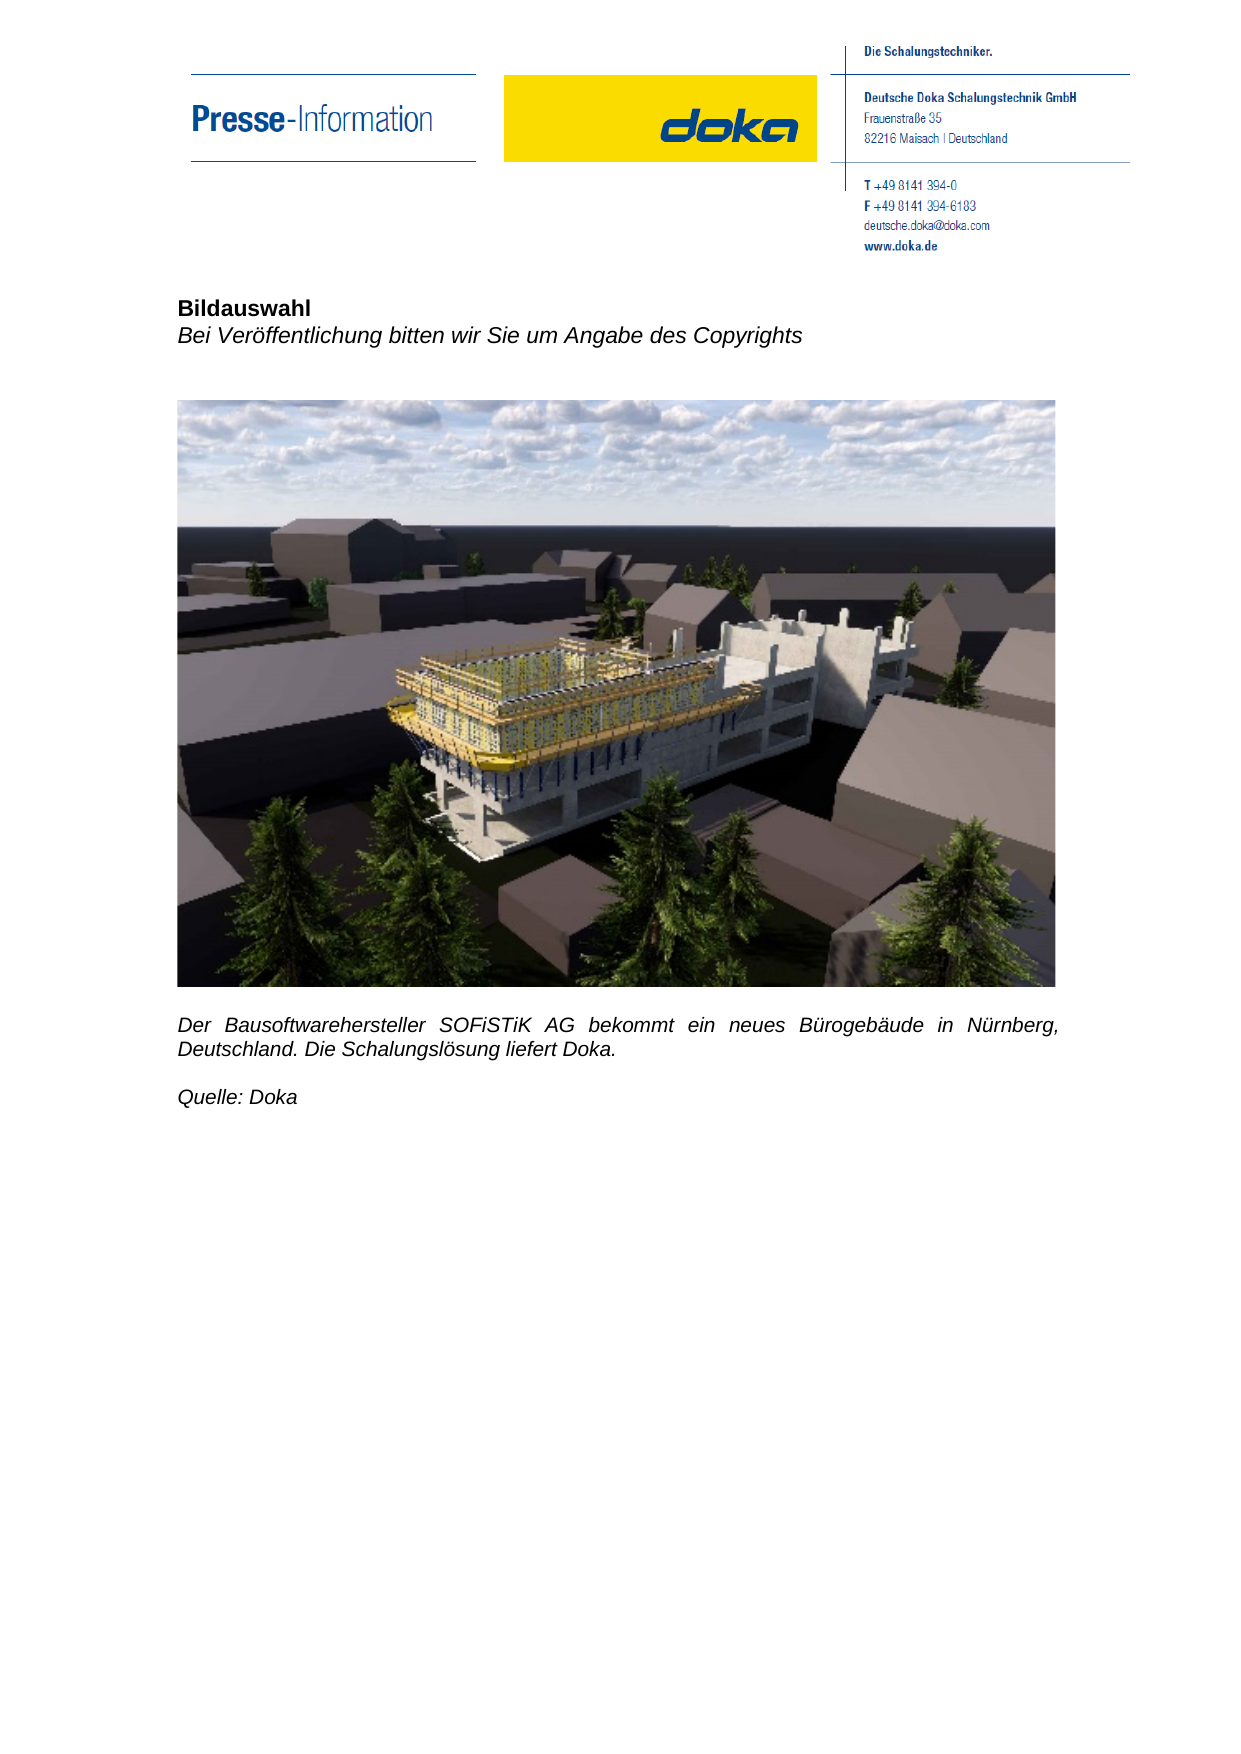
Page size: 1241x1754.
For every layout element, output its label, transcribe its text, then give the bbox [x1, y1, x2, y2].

picture [177, 400, 1056, 987]
picture [31, 2, 1209, 267]
text Der Bausoftwarehersteller SOFiSTiK AG bekommt ein neues Bürogebäude in Nürnberg, Deutschland. Die Schalungslösung liefert Doka. [177, 1013, 1063, 1061]
text Quelle: Doka [177, 1084, 1063, 1108]
text Bildauswahl Bei Veröffentlichung bitten wir Sie um Angabe des Copyrights [177, 295, 1063, 348]
